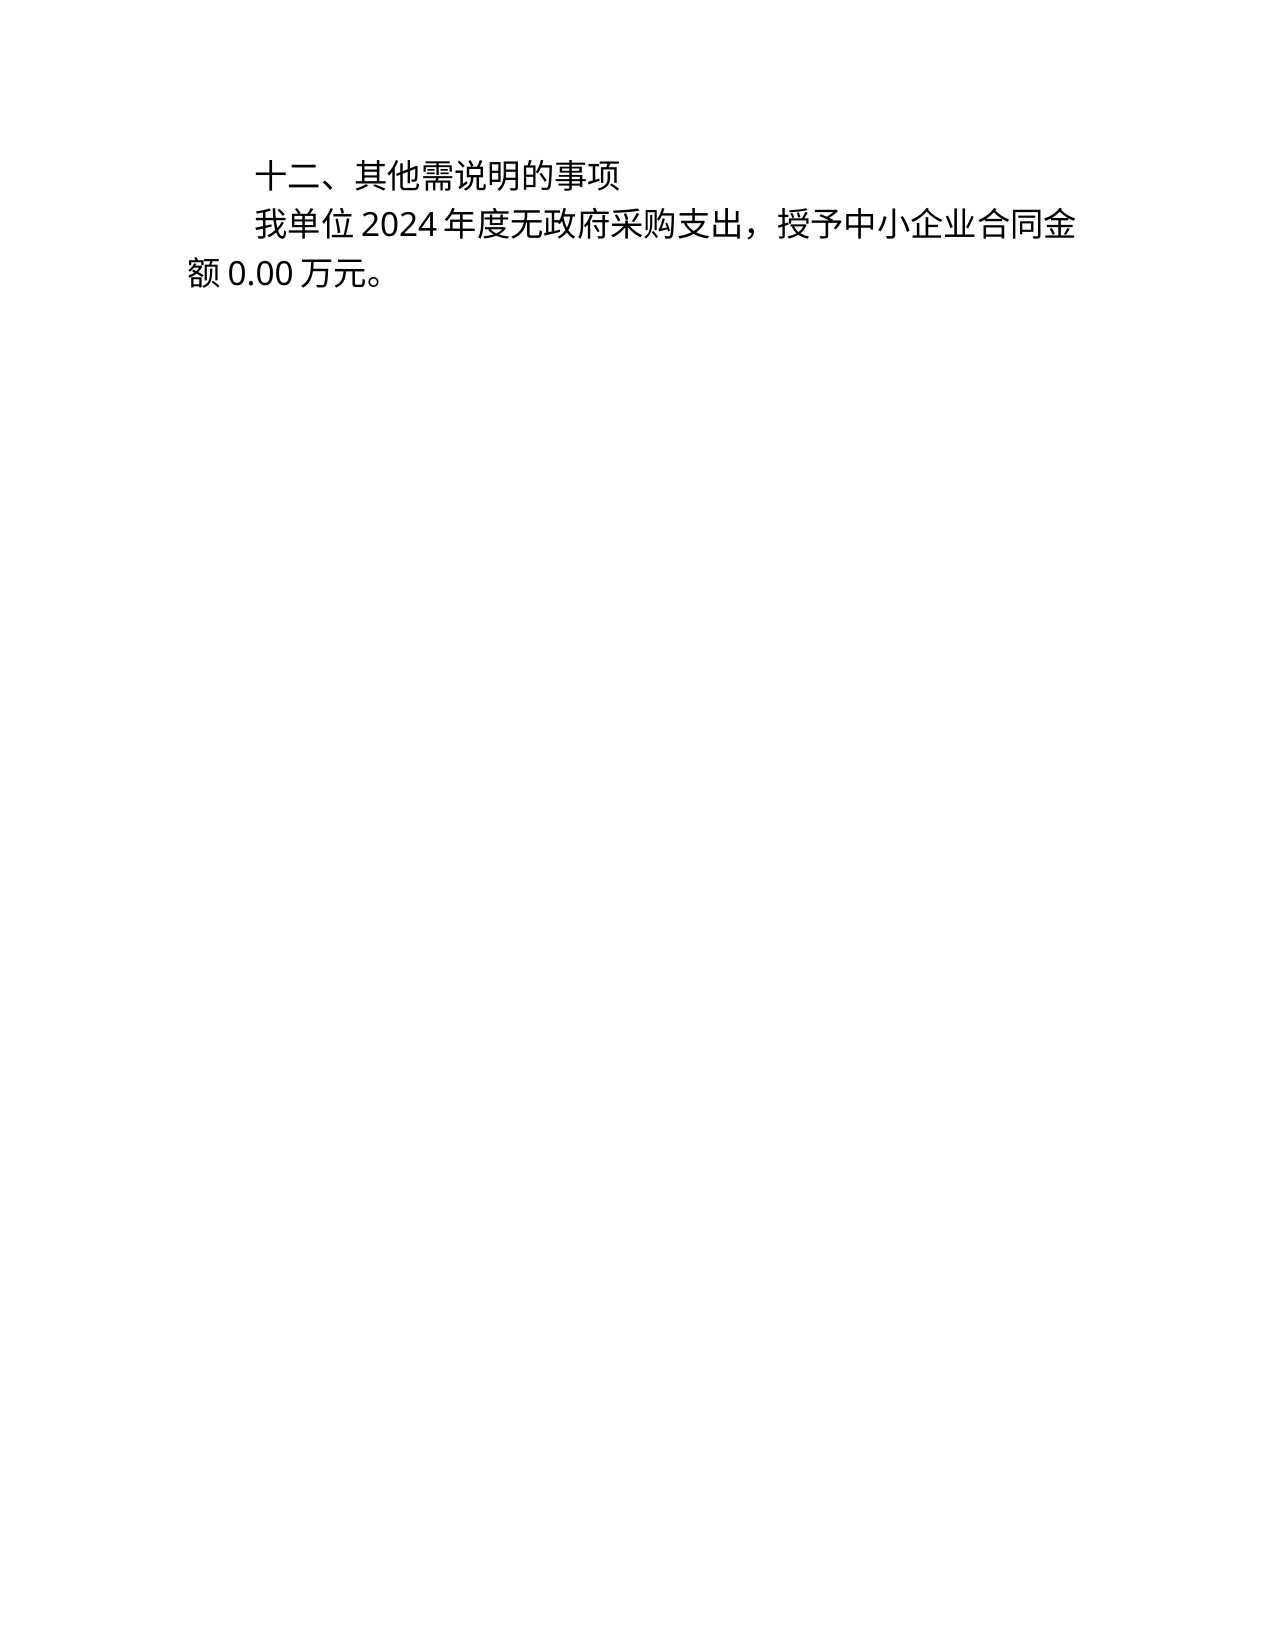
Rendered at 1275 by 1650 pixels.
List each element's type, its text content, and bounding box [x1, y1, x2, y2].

text 十二、其他需说明的事项 [187, 150, 1087, 198]
text 我单位2024年度无政府采购支出，授予中小企业合同金额0.00万元。 [187, 198, 1087, 295]
